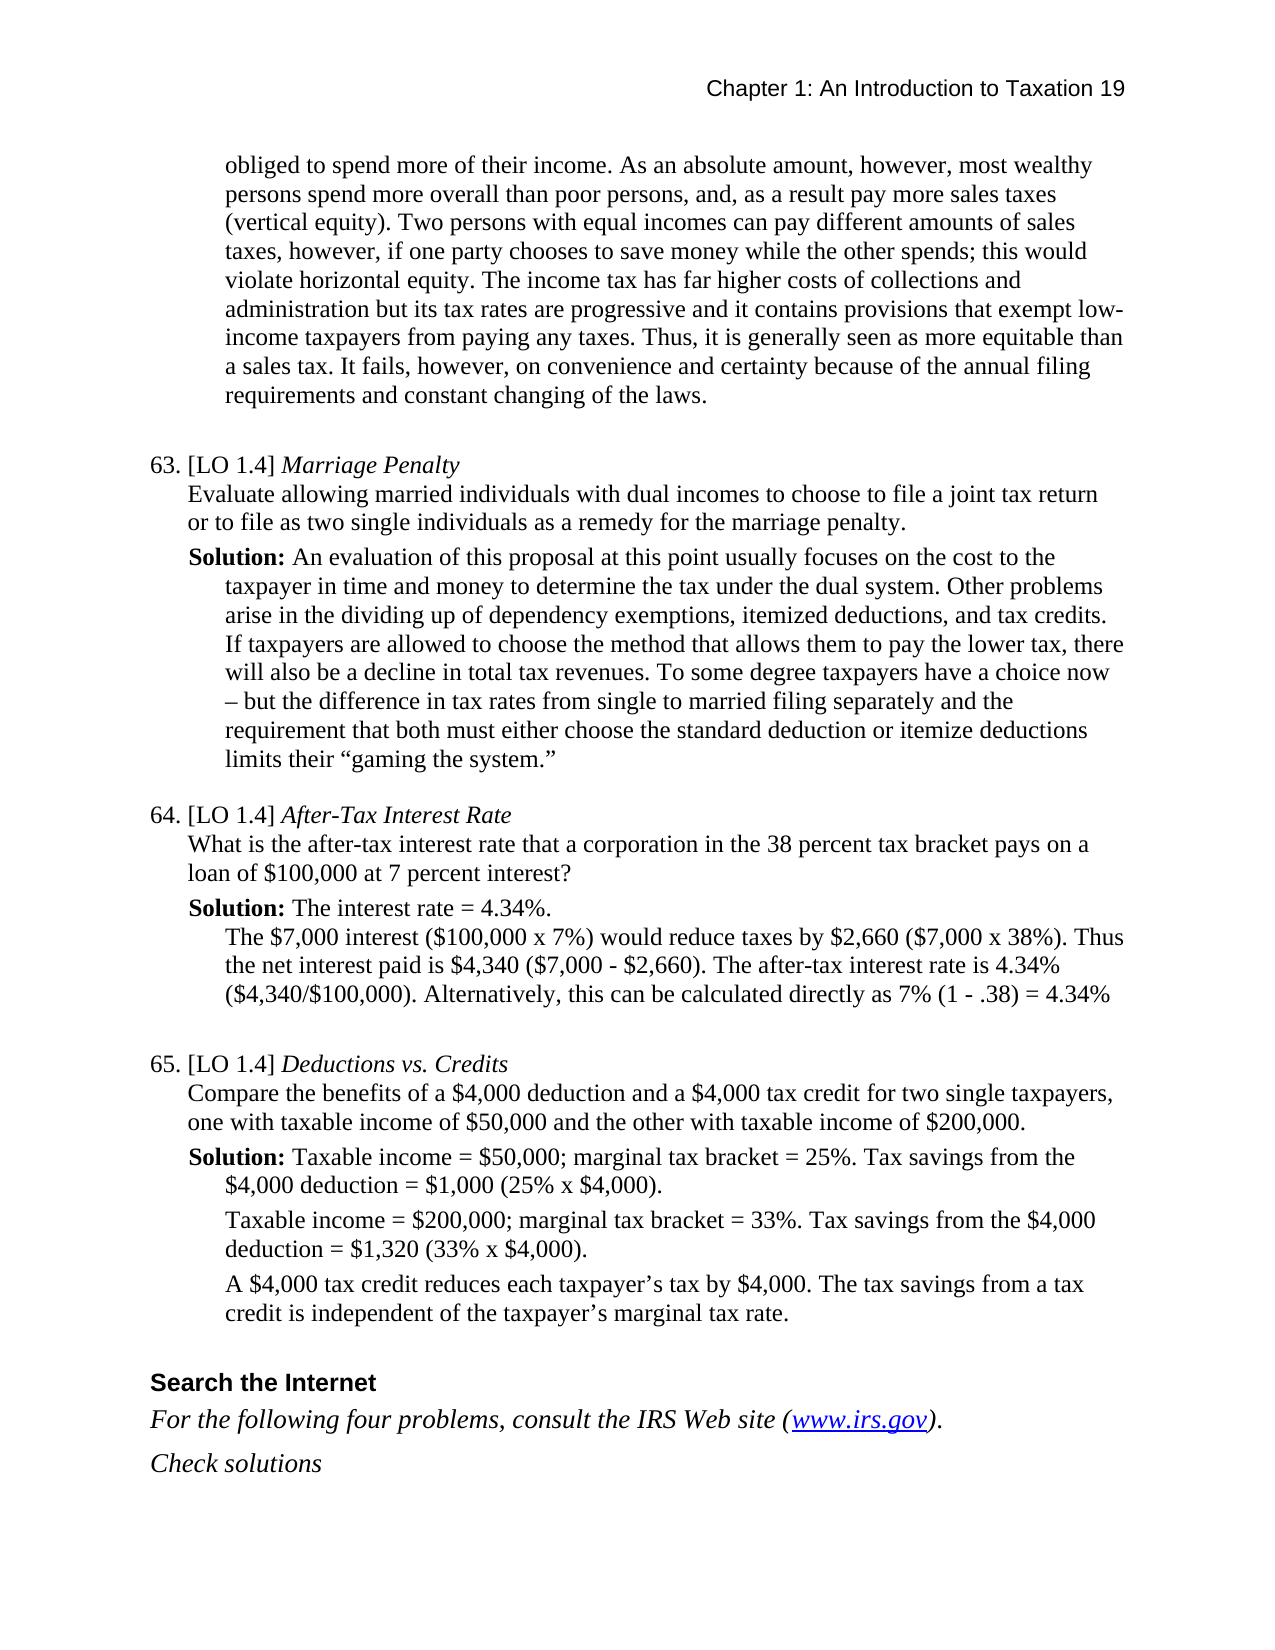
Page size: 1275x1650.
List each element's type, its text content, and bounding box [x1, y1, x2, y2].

text What is the after-tax interest rate that a corporation in the 38 percent tax bracket pays on a loan of $100,000 at 7 percent interest? [187, 829, 1125, 887]
text A $4,000 tax credit reduces each taxpayer’s tax by $4,000. The tax savings from a tax credit is independent of the taxpayer’s marginal tax rate. [150, 1269, 1125, 1327]
text Evaluate allowing married individuals with dual incomes to choose to file a joint tax return or to file as two single individuals as a remedy for the marriage penalty. [187, 479, 1125, 536]
text 65. [LO 1.4] Deductions vs. Credits [150, 1049, 1125, 1078]
text Solution: An evaluation of this proposal at this point usually focuses on the cost to the taxpayer in time and money to determine the tax under the dual system. Other problems arise in the dividing up of dependency exemptions, itemized deductions, and tax credits. If taxpayers are allowed to choose the method that allows them to pay the lower tax, there will also be a decline in total tax revenues. To some degree taxpayers have a choice now – but the difference in tax rates from single to married filing separately and the requirement that both must either choose the standard deduction or itemize deductions limits their “gaming the system.” [150, 542, 1125, 772]
text 63. [LO 1.4] Marriage Penalty [150, 450, 1125, 479]
text Check solutions [150, 1447, 1125, 1478]
text Solution: The interest rate = 4.34%. [150, 893, 1125, 922]
text 64. [LO 1.4] After-Tax Interest Rate [150, 801, 1125, 829]
text Solution: Taxable income = $50,000; marginal tax bracket = 25%. Tax savings from the $4,000 deduction = $1,000 (25% x $4,000). [150, 1142, 1125, 1199]
text Compare the benefits of a $4,000 deduction and a $4,000 tax credit for two single taxpayers, one with taxable income of $50,000 and the other with taxable income of $200,000. [187, 1078, 1125, 1136]
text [150, 150, 1125, 409]
text Search the Internet [150, 1368, 1125, 1397]
text Taxable income = $200,000; marginal tax bracket = 33%. Tax savings from the $4,000 deduction = $1,320 (33% x $4,000). [150, 1206, 1125, 1263]
text For the following four problems, consult the IRS Web site (www.irs.gov). [150, 1403, 1125, 1434]
text The $7,000 interest ($100,000 x 7%) would reduce taxes by $2,660 ($7,000 x 38%). Thus the net interest paid is $4,340 ($7,000 - $2,660). The after-tax interest rate is 4.34% ($4,340/$100,000). Alternatively, this can be calculated directly as 7% (1 - .38) = 4.34% [150, 922, 1125, 1008]
